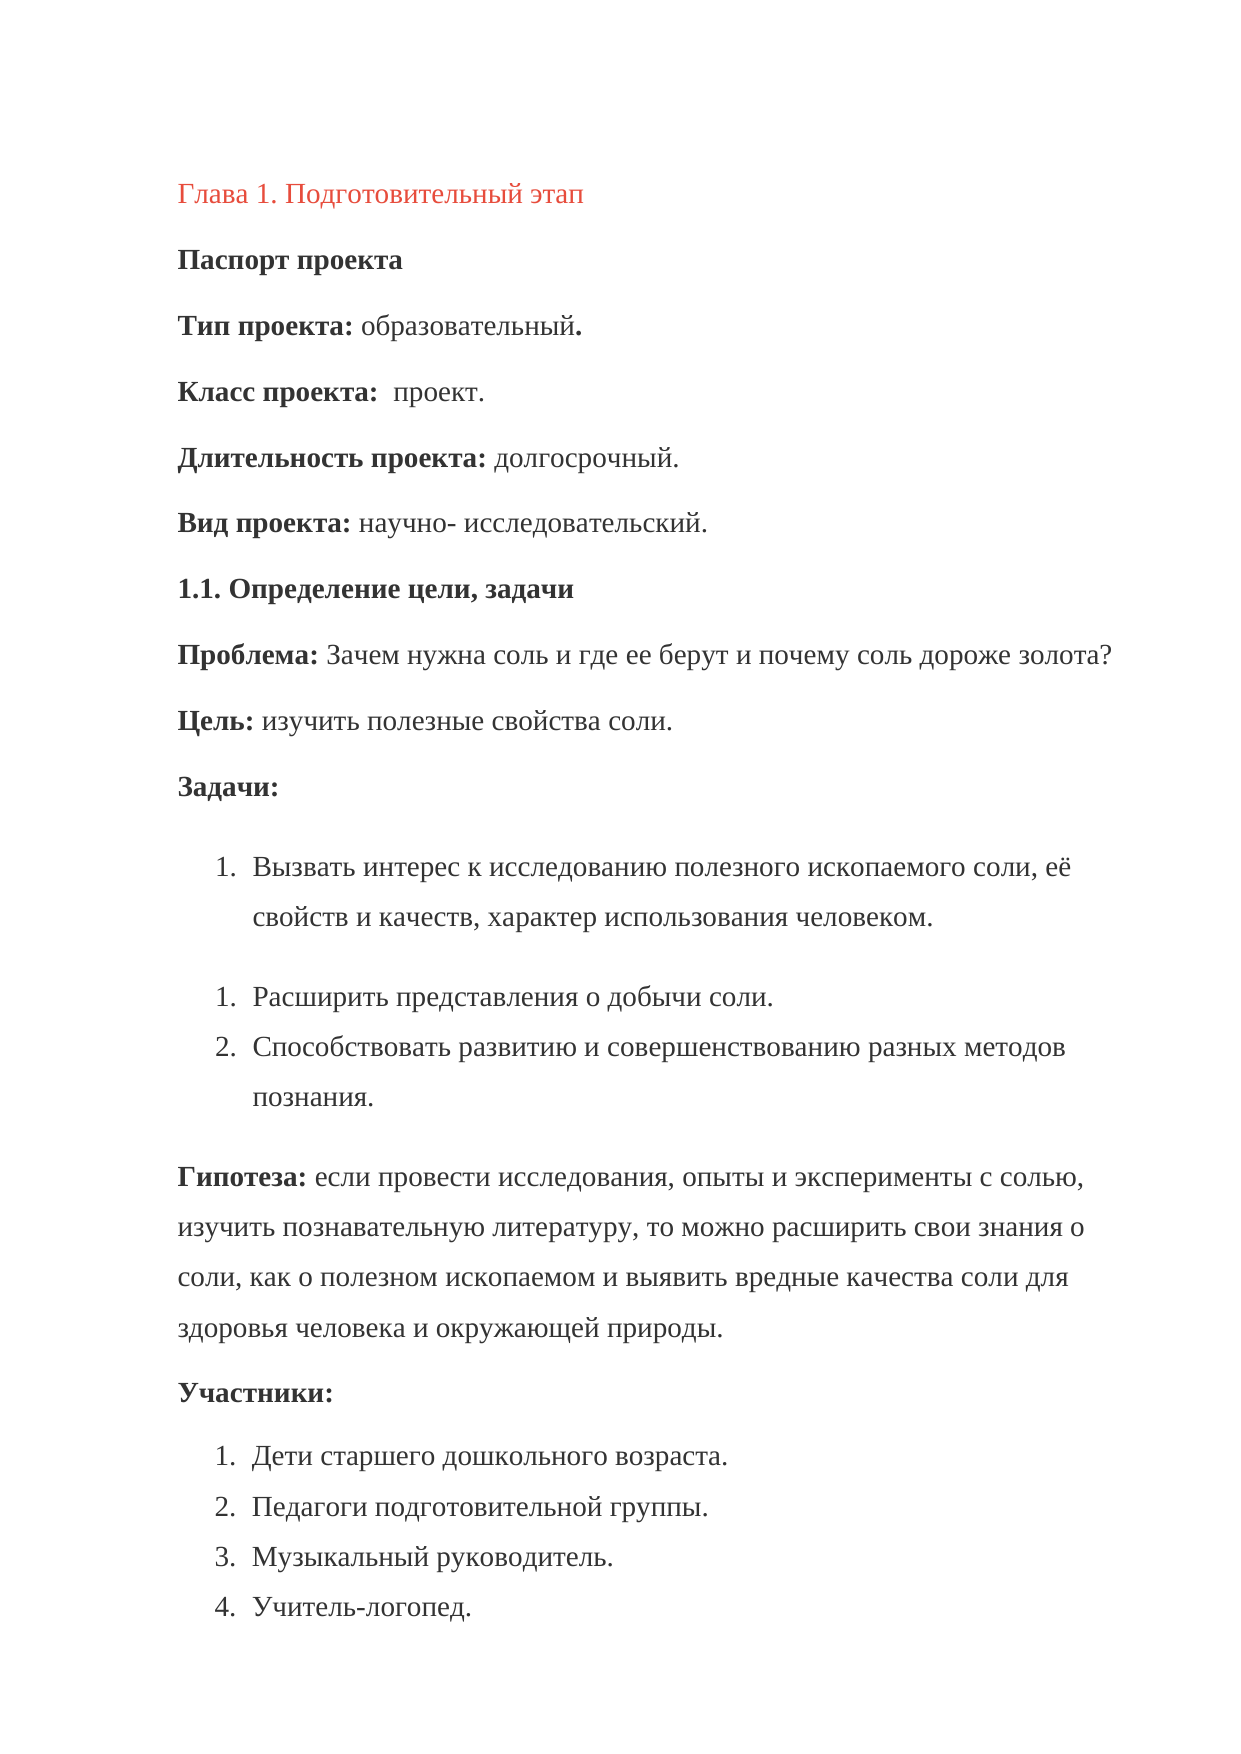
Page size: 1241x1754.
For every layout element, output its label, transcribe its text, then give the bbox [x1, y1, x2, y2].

list Музыкальный руководитель. [214, 1539, 1152, 1572]
list Дети старшего дошкольного возраста. [214, 1438, 1152, 1472]
text Тип проекта: образовательный. [177, 308, 1152, 341]
list Вызвать интерес к исследованию полезного ископаемого соли, её свойств и качеств, характер использования человеком. [215, 849, 1152, 933]
text Цель: изучить полезные свойства соли. [177, 703, 1152, 737]
list Способствовать развитию и совершенствованию разных методов познания. [215, 1029, 1152, 1113]
text Класс проекта: проект. [177, 374, 1152, 407]
list Учитель-логопед. [214, 1589, 1152, 1623]
text Задачи: [177, 769, 1152, 803]
text Вид проекта: научно- исследовательский. [177, 506, 1152, 539]
text Длительность проекта: долгосрочный. [177, 440, 1152, 473]
list Расширить представления о добычи соли. [215, 979, 1152, 1012]
text Гипотеза: если провести исследования, опыты и эксперименты с солью, изучить познавательную литературу, то можно расширить свои знания о соли, как о полезном ископаемом и выявить вредные качества соли для здоровья человека и окружающей природы. [177, 1159, 1152, 1343]
text 1.1. Определение цели, задачи [177, 572, 1152, 605]
list Педагоги подготовительной группы. [214, 1489, 1152, 1522]
text Проблема: Зачем нужна соль и где ее берут и почему соль дороже золота? [177, 637, 1152, 671]
text Участники: [177, 1376, 1152, 1409]
text Паспорт проекта [177, 242, 1152, 275]
text Глава 1. Подготовительный этап [177, 176, 1152, 209]
